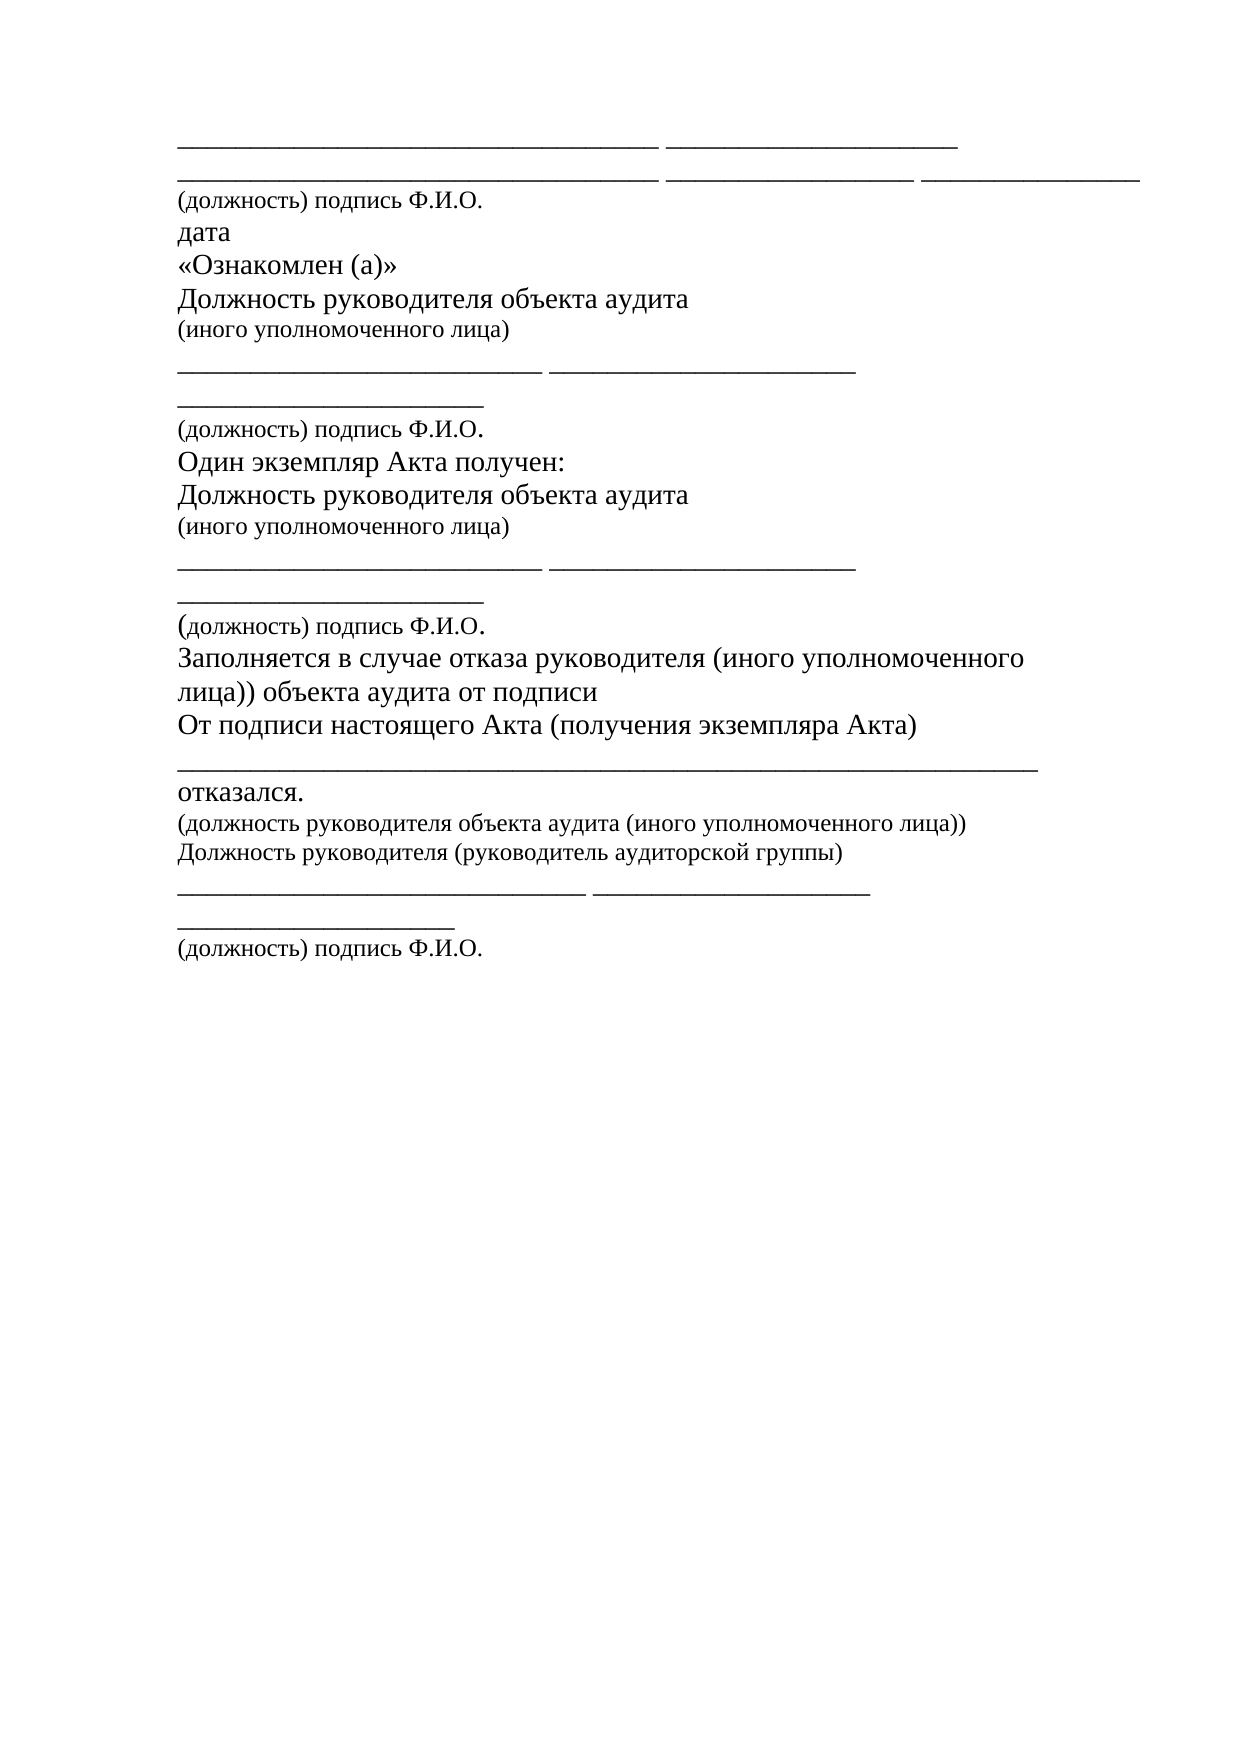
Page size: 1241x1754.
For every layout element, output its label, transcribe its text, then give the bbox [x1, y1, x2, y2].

text ____________________________ ___________________ ___________________ [177, 866, 1152, 933]
text (должность) подпись Ф.И.О. [177, 607, 1152, 640]
text (должность) подпись Ф.И.О. [177, 410, 1152, 444]
text лица)) объекта аудита от подписи [177, 674, 1152, 707]
text _________________________________ ____________________ [177, 118, 1152, 152]
text Заполняется в случае отказа руководителя (иного уполномоченного [177, 640, 1152, 674]
text _________________________ _____________________ _____________________ [177, 343, 1152, 410]
text От подписи настоящего Акта (получения экземпляра Акта) [177, 707, 1152, 741]
text (должность руководителя объекта аудита (иного уполномоченного лица)) [177, 808, 1152, 837]
text (должность) подпись Ф.И.О. [177, 933, 1152, 961]
text ___________________________________________________________ отказался. [177, 741, 1152, 808]
text (иного уполномоченного лица) [177, 314, 1152, 343]
text _________________________________ _________________ _______________ [177, 152, 1152, 185]
text (должность) подпись Ф.И.О. [177, 185, 1152, 214]
text Должность руководителя объекта аудита [177, 281, 1152, 314]
text _________________________ _____________________ _____________________ [177, 540, 1152, 607]
text Должность руководителя (руководитель аудиторской группы) [177, 837, 1152, 866]
text (иного уполномоченного лица) [177, 511, 1152, 540]
text Один экземпляр Акта получен: [177, 444, 1152, 477]
text «Ознакомлен (а)» [177, 247, 1152, 281]
text Должность руководителя объекта аудита [177, 477, 1152, 511]
text дата [177, 214, 1152, 247]
